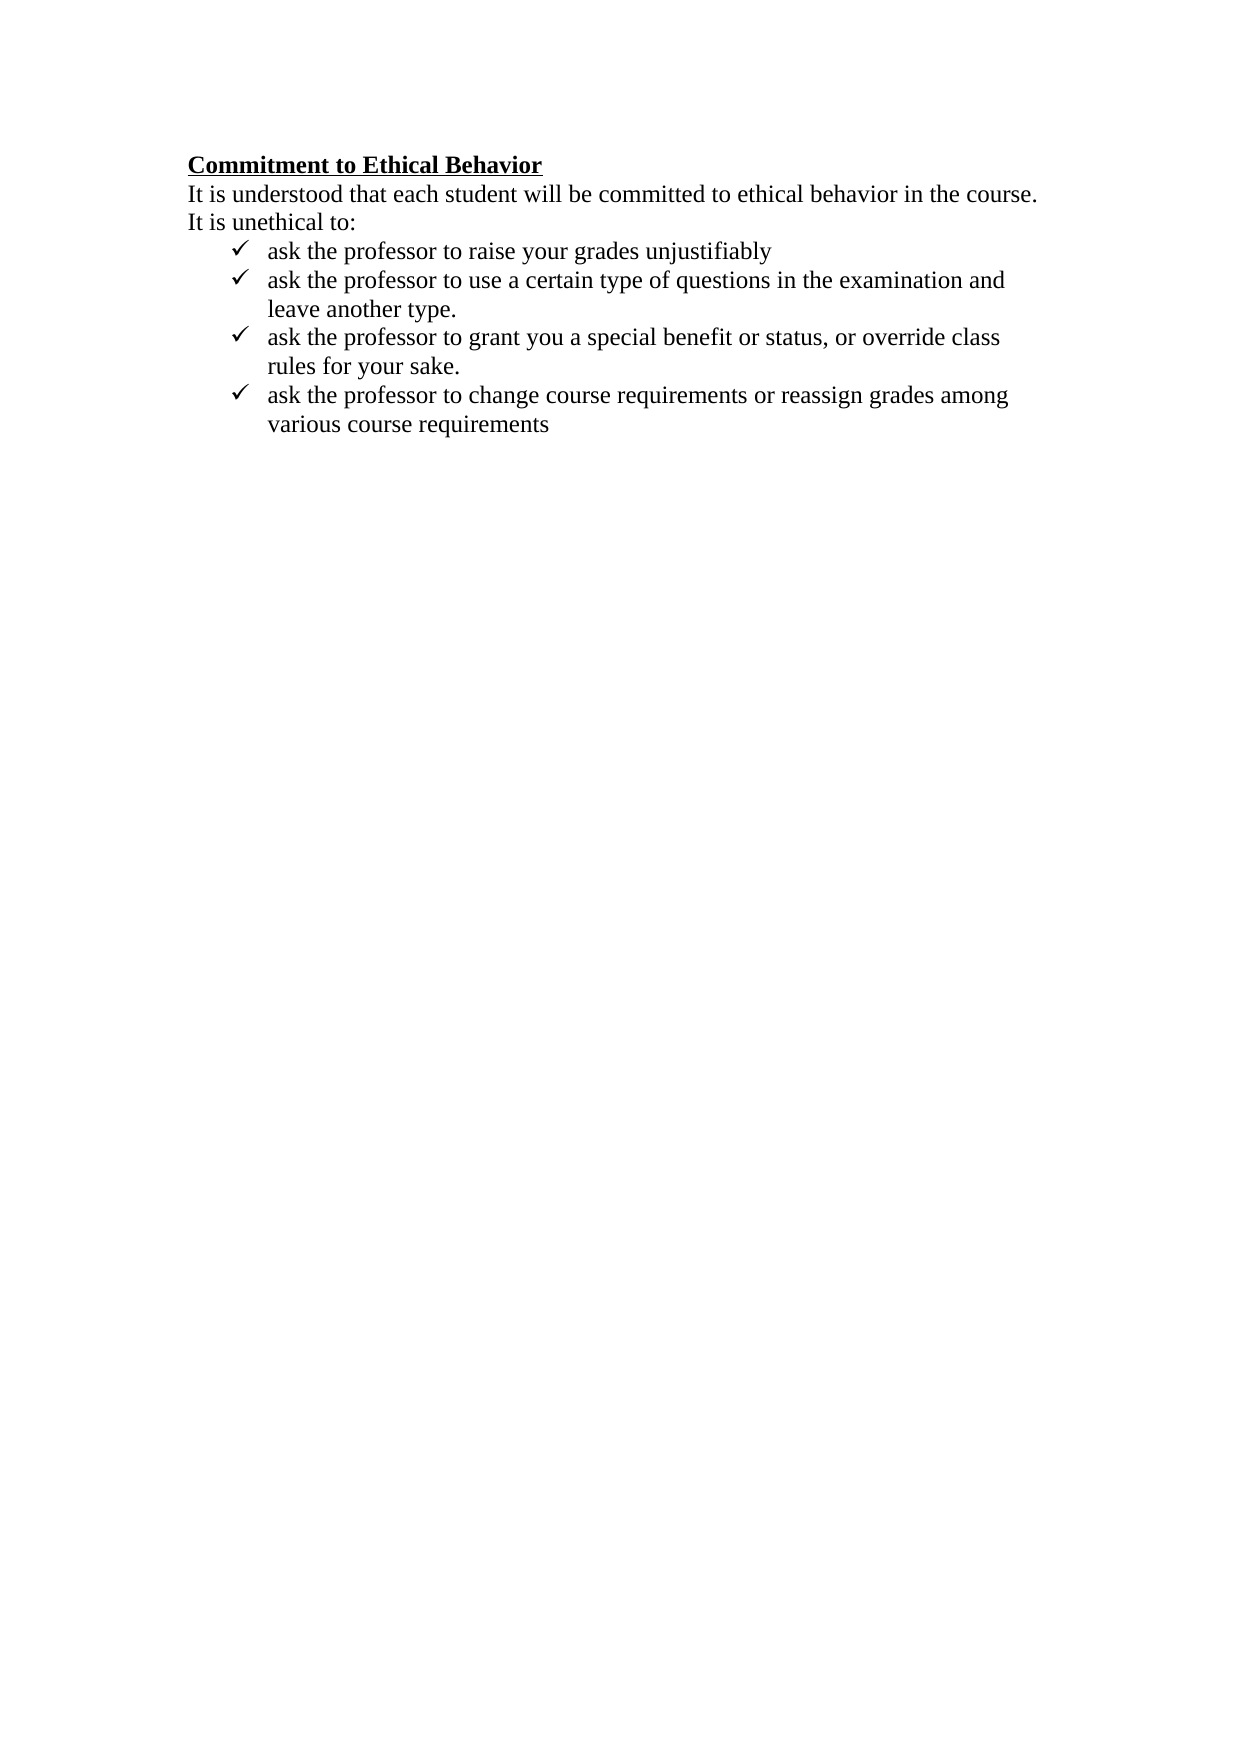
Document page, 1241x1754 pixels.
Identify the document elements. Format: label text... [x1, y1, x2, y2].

text Commitment to Ethical Behavior [187, 150, 1053, 179]
list ask the professor to raise your grades unjustifiably [230, 236, 1053, 265]
text It is understood that each student will be committed to ethical behavior in the course. It is unethical to: [187, 179, 1053, 236]
list ask the professor to change course requirements or reassign grades among various course requirements [230, 380, 1053, 437]
list ask the professor to use a certain type of questions in the examination and leave another type. [230, 265, 1053, 322]
list ask the professor to grant you a special benefit or status, or override class rules for your sake. [230, 322, 1053, 380]
